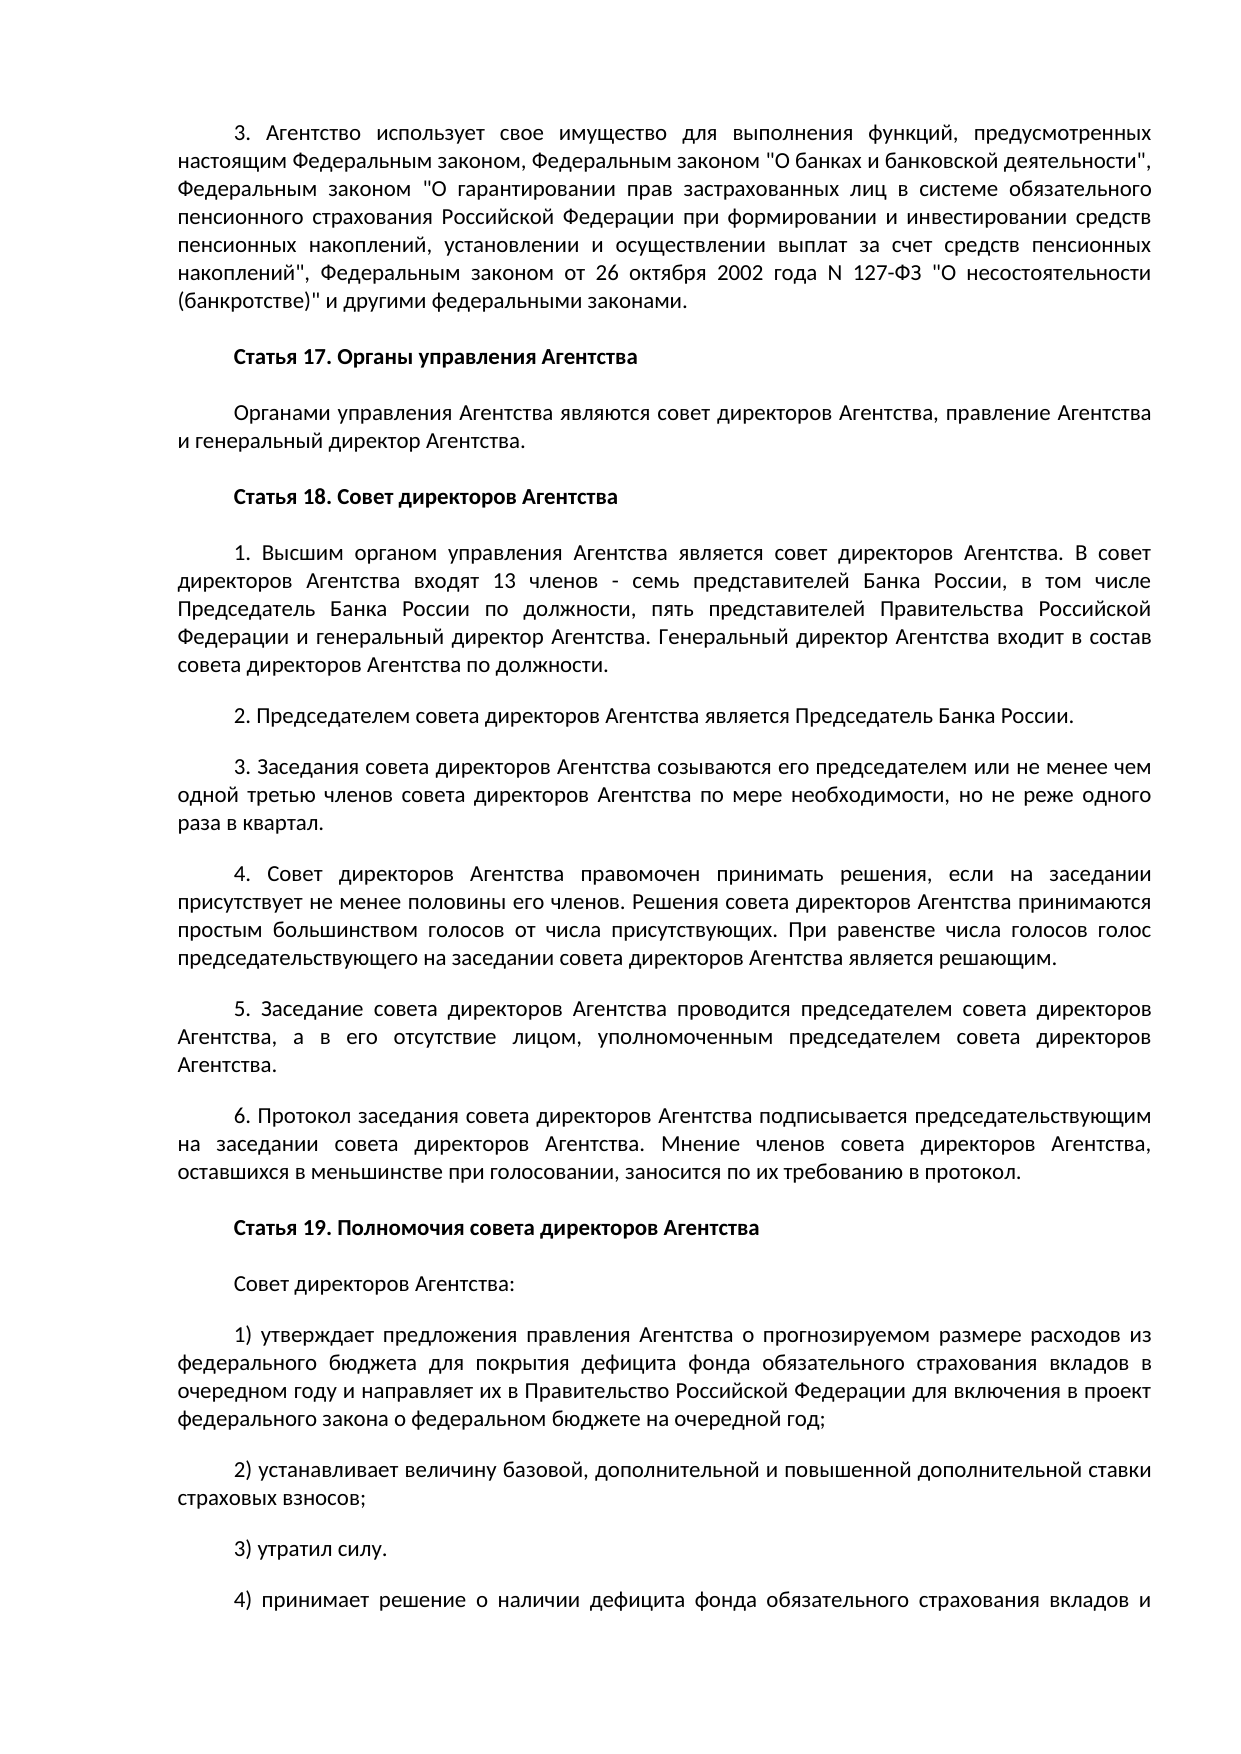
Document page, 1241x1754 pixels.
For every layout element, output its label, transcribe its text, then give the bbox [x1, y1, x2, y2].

text 3. Заседания совета директоров Агентства созываются его председателем или не менее чем одной третью членов совета директоров Агентства по мере необходимости, но не реже одного раза в квартал. [177, 752, 1152, 836]
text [177, 1585, 1152, 1613]
text Органами управления Агентства являются совет директоров Агентства, правление Агентства и генеральный директор Агентства. [177, 398, 1152, 454]
text 2. Председателем совета директоров Агентства является Председатель Банка России. [177, 701, 1152, 729]
title Статья 18. Совет директоров Агентства [177, 482, 1152, 510]
text 5. Заседание совета директоров Агентства проводится председателем совета директоров Агентства, а в его отсутствие лицом, уполномоченным председателем совета директоров Агентства. [177, 994, 1152, 1078]
text 1. Высшим органом управления Агентства является совет директоров Агентства. В совет директоров Агентства входят 13 членов - семь представителей Банка России, в том числе Председатель Банка России по должности, пять представителей Правительства Российской Федерации и генеральный директор Агентства. Генеральный директор Агентства входит в состав совета директоров Агентства по должности. [177, 538, 1152, 678]
text 3. Агентство использует свое имущество для выполнения функций, предусмотренных настоящим Федеральным законом, Федеральным законом "О банках и банковской деятельности", Федеральным законом "О гарантировании прав застрахованных лиц в системе обязательного пенсионного страхования Российской Федерации при формировании и инвестировании средств пенсионных накоплений, установлении и осуществлении выплат за счет средств пенсионных накоплений", Федеральным законом от 26 октября 2002 года N 127-ФЗ "О несостоятельности (банкротстве)" и другими федеральными законами. [177, 118, 1152, 314]
title Статья 17. Органы управления Агентства [177, 342, 1152, 370]
text Совет директоров Агентства: [177, 1269, 1152, 1297]
text 3) утратил силу. [177, 1534, 1152, 1562]
text 6. Протокол заседания совета директоров Агентства подписывается председательствующим на заседании совета директоров Агентства. Мнение членов совета директоров Агентства, оставшихся в меньшинстве при голосовании, заносится по их требованию в протокол. [177, 1101, 1152, 1185]
text 1) утверждает предложения правления Агентства о прогнозируемом размере расходов из федерального бюджета для покрытия дефицита фонда обязательного страхования вкладов в очередном году и направляет их в Правительство Российской Федерации для включения в проект федерального закона о федеральном бюджете на очередной год; [177, 1320, 1152, 1432]
text 2) устанавливает величину базовой, дополнительной и повышенной дополнительной ставки страховых взносов; [177, 1455, 1152, 1511]
text 4. Совет директоров Агентства правомочен принимать решения, если на заседании присутствует не менее половины его членов. Решения совета директоров Агентства принимаются простым большинством голосов от числа присутствующих. При равенстве числа голосов голос председательствующего на заседании совета директоров Агентства является решающим. [177, 859, 1152, 971]
title Статья 19. Полномочия совета директоров Агентства [177, 1213, 1152, 1241]
